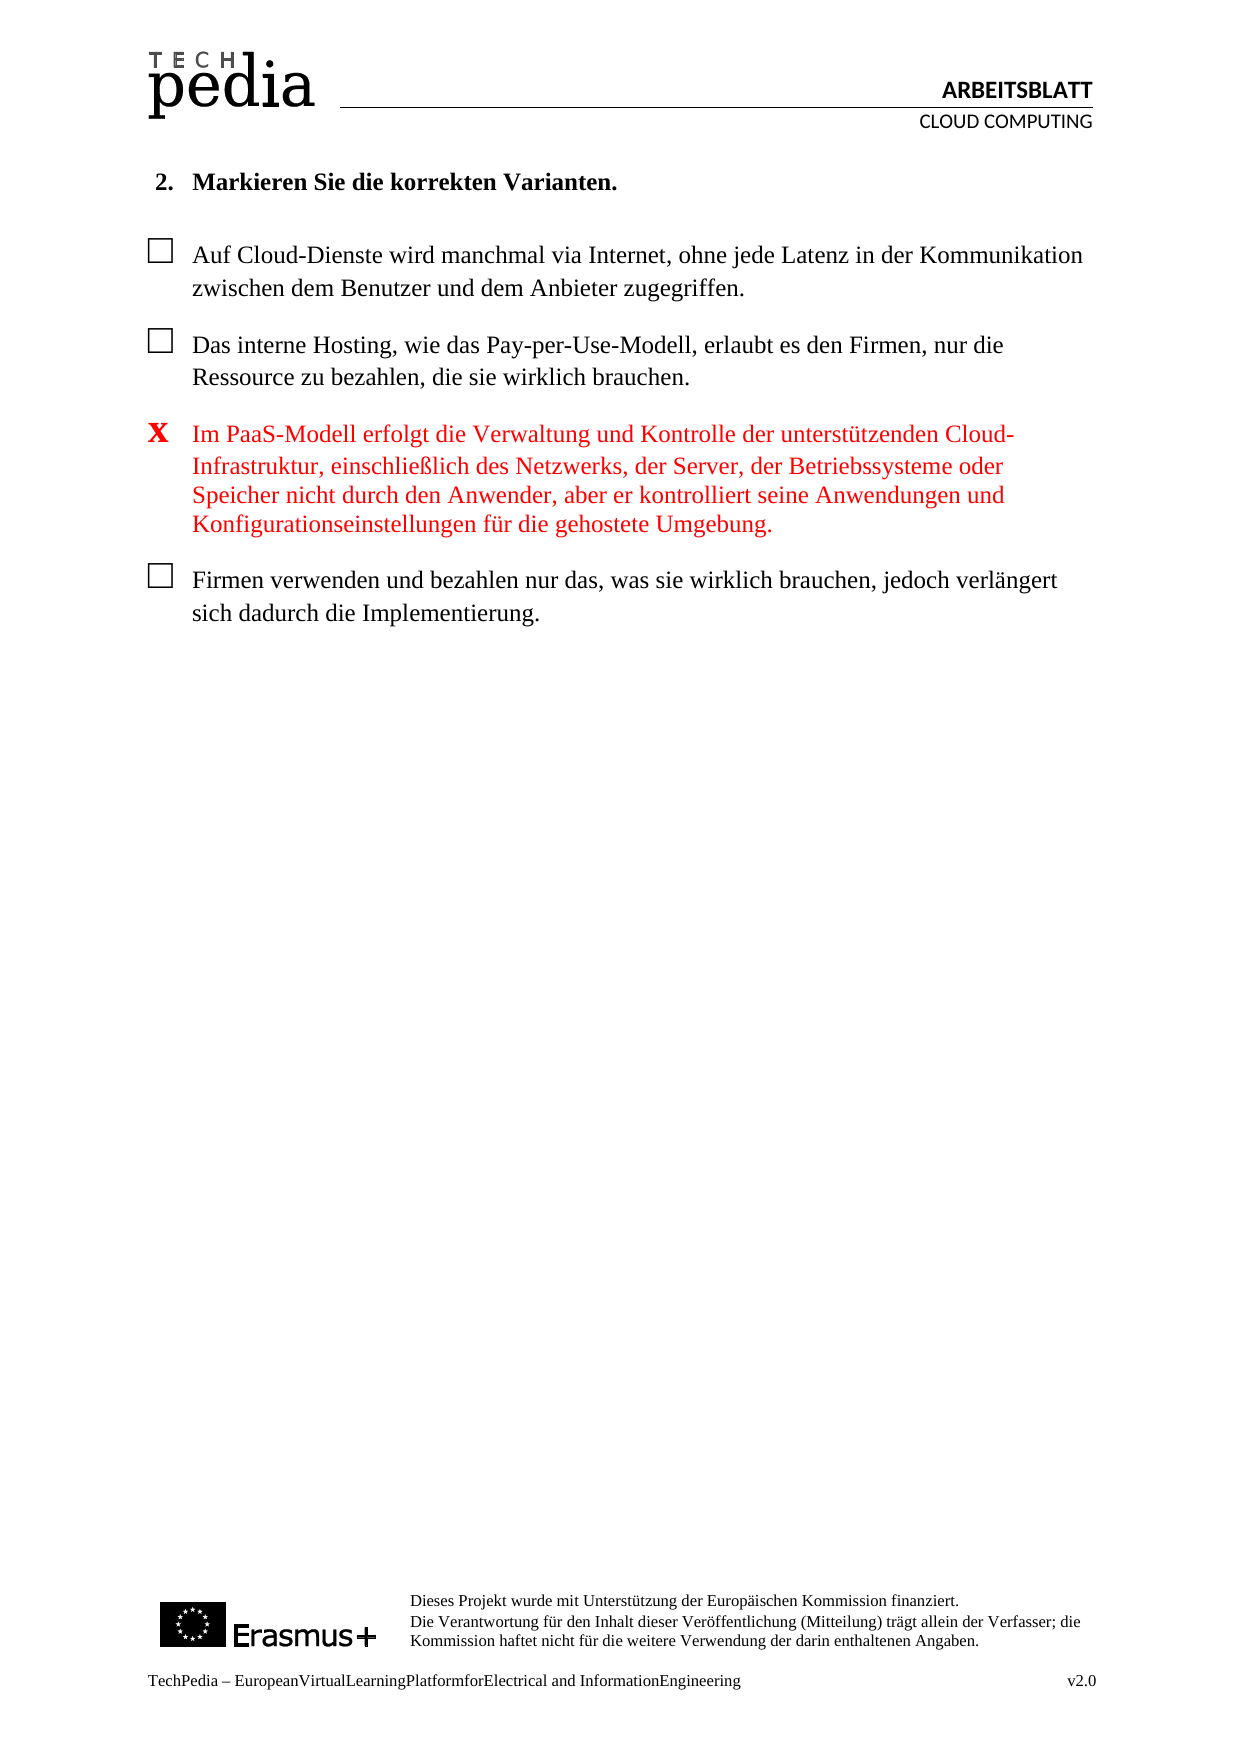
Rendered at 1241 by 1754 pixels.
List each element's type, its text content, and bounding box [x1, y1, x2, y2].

text □ Auf Cloud-Dienste wird manchmal via Internet, ohne jede Latenz in der Kommunikation zwischen dem Benutzer und dem Anbieter zugegriffen. [148, 225, 1093, 302]
text □ Das interne Hosting, wie das Pay-per-Use-Modell, erlaubt es den Firmen, nur die Ressource zu bezahlen, die sie wirklich brauchen. [148, 314, 1093, 391]
text Markieren Sie die korrekten Varianten. [155, 167, 1093, 196]
text □ Firmen verwenden und bezahlen nur das, was sie wirklich brauchen, jedoch verlängert sich dadurch die Implementierung. [148, 550, 1093, 627]
text x Im PaaS-Modell erfolgt die Verwaltung und Kontrolle der unterstützenden Cloud-Infrastruktur, einschließlich des Netzwerks, der Server, der Betriebssysteme oder Speicher nicht durch den Anwender, aber er kontrolliert seine Anwendungen und Konfigurationseinstellungen für die gehostete Umgebung. [148, 403, 1093, 537]
